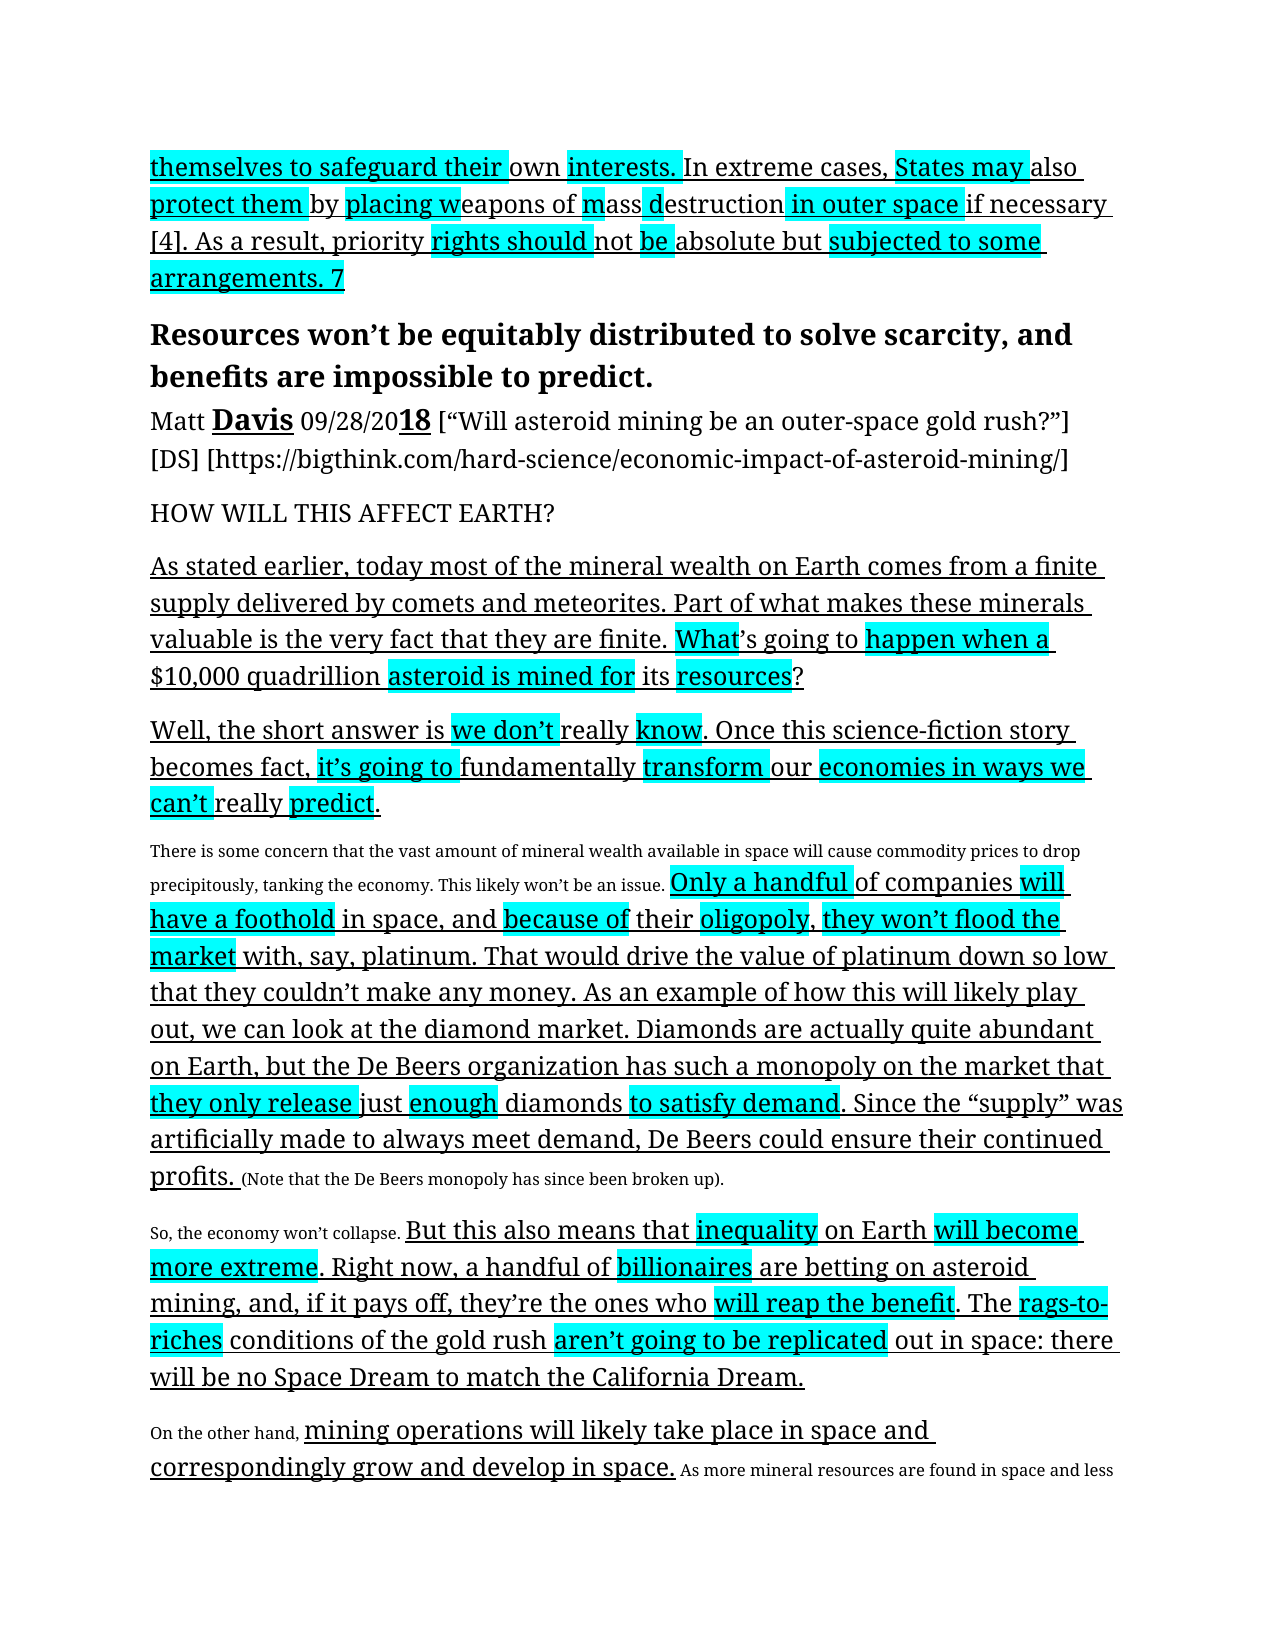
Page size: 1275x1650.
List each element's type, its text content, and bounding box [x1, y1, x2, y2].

text So, the economy won’t collapse. But this also means that inequality on Earth will become more extreme. Right now, a handful of billionaires are betting on asteroid mining, and, if it pays off, they’re the ones who will reap the benefit. The rags-to-riches conditions of the gold rush aren’t going to be replicated out in space: there will be no Space Dream to match the California Dream. [150, 1212, 1125, 1393]
text As stated earlier, today most of the mineral wealth on Earth comes from a finite supply delivered by comets and meteorites. Part of what makes these minerals valuable is the very fact that they are finite. What’s going to happen when a $10,000 quadrillion asteroid is mined for its resources? [150, 549, 1125, 693]
text Matt Davis 09/28/2018 [“Will asteroid mining be an outer-space gold rush?”] [DS] [https://bigthink.com/hard-science/economic-impact-of-asteroid-mining/] [150, 399, 1125, 476]
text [150, 1413, 1125, 1484]
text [150, 150, 1125, 294]
text There is some concern that the vast amount of mineral wealth available in space will cause commodity prices to drop precipitously, tanking the economy. This likely won’t be an issue. Only a handful of companies will have a foothold in space, and because of their oligopoly, they won’t flood the market with, say, platinum. That would drive the value of platinum down so low that they couldn’t make any money. As an example of how this will likely play out, we can look at the diamond market. Diamonds are actually quite abundant on Earth, but the De Beers organization has such a monopoly on the market that they only release just enough diamonds to satisfy demand. Since the “supply” was artificially made to always meet demand, De Beers could ensure their continued profits. (Note that the De Beers monopoly has since been broken up). [150, 839, 1125, 1193]
text HOW WILL THIS AFFECT EARTH? [150, 495, 1125, 529]
subtitle Resources won’t be equitably distributed to solve scarcity, and benefits are impossible to predict. [150, 314, 1125, 396]
text Well, the short answer is we don’t really know. Once this science-fiction story becomes fact, it’s going to fundamentally transform our economies in ways we can’t really predict. [150, 712, 1125, 820]
